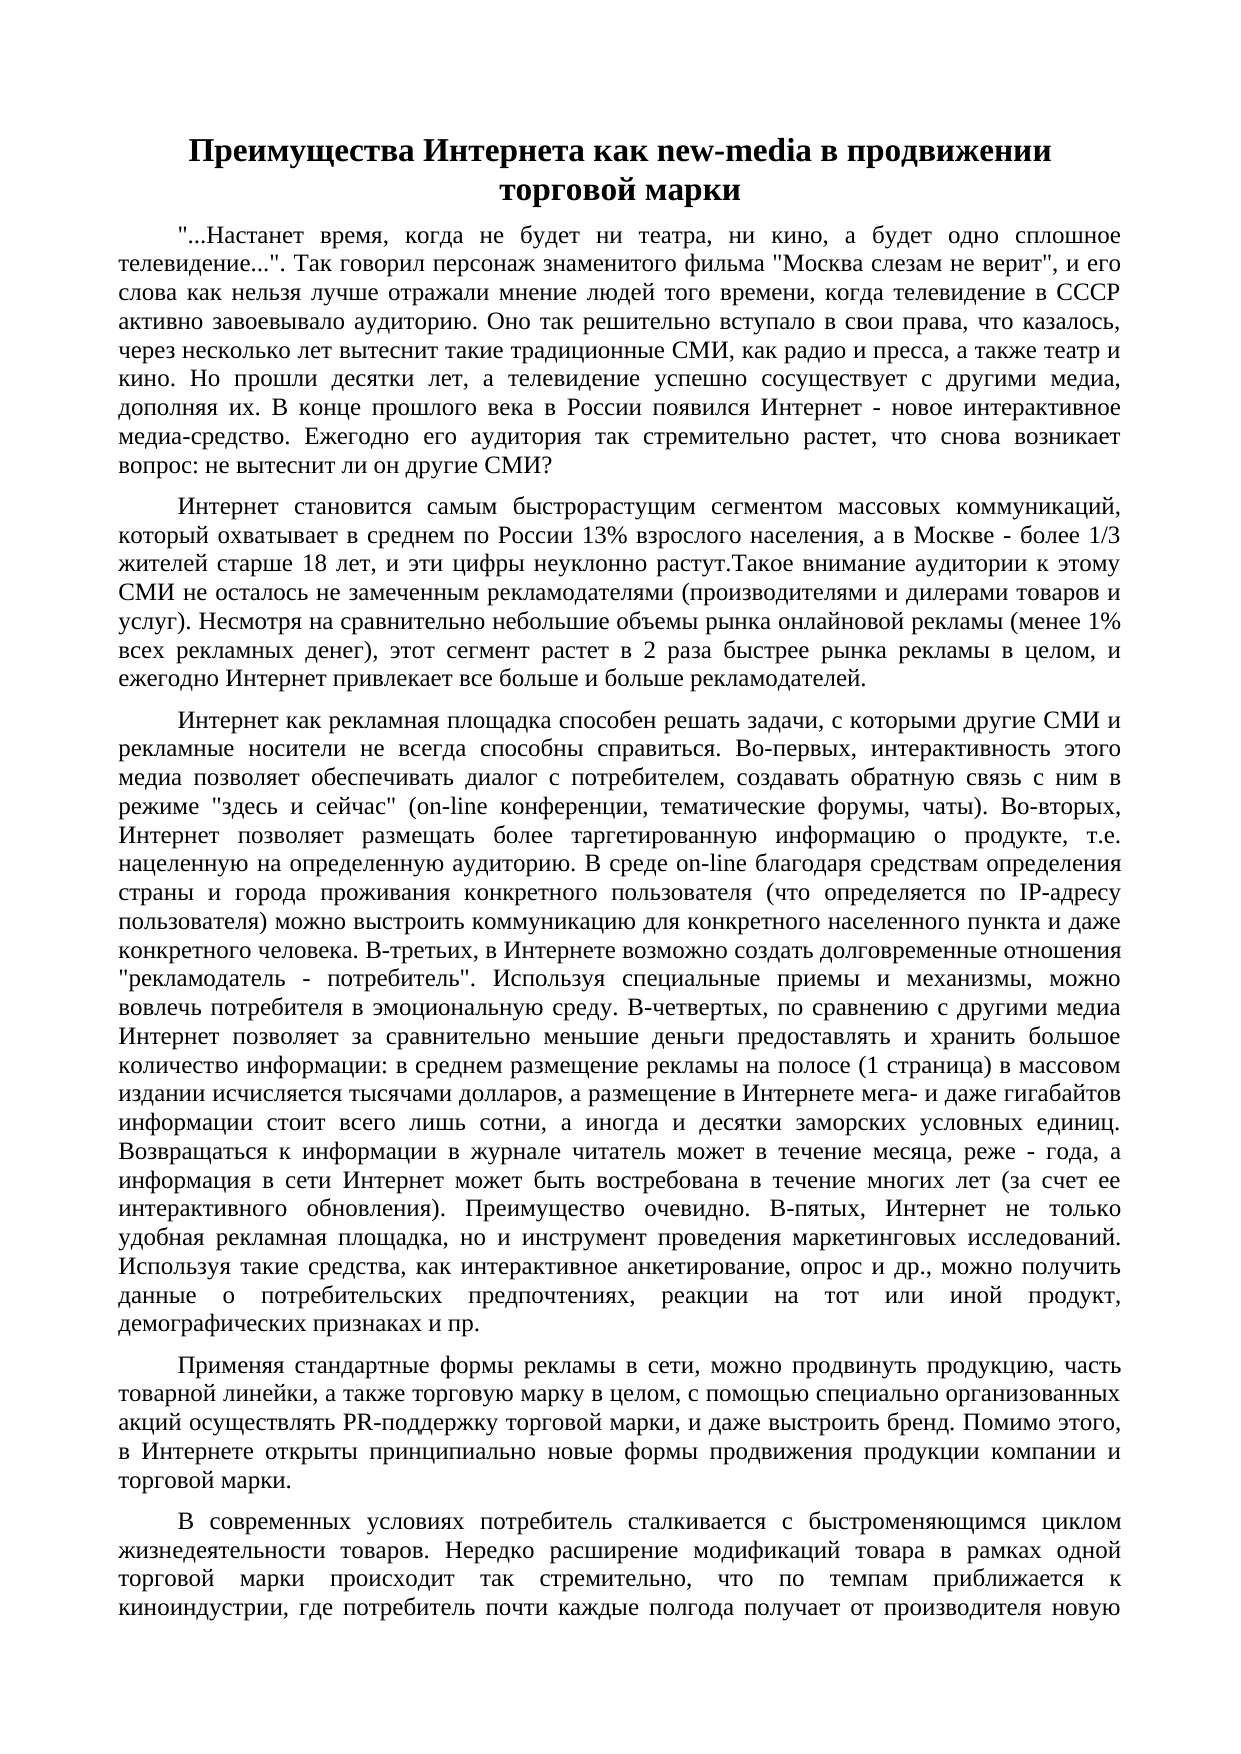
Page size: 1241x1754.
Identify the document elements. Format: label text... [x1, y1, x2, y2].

text Интернет как рекламная площадка способен решать задачи, с которыми другие СМИ и рекламные носители не всегда способны справиться. Во-первых, интерактивность этого медиа позволяет обеспечивать диалог с потребителем, создавать обратную связь с ним в режиме "здесь и сейчас" (on-line конференции, тематические форумы, чаты). Во-вторых, Интернет позволяет размещать более таргетированную информацию о продукте, т.е. нацеленную на определенную аудиторию. В среде on-line благодаря средствам определения страны и города проживания конкретного пользователя (что определяется по IP-адресу пользователя) можно выстроить коммуникацию для конкретного населенного пункта и даже конкретного человека. В-третьих, в Интернете возможно создать долговременные отношения "рекламодатель - потребитель". Используя специальные приемы и механизмы, можно вовлечь потребителя в эмоциональную среду. В-четвертых, по сравнению с другими медиа Интернет позволяет за сравнительно меньшие деньги предоставлять и хранить большое количество информации: в среднем размещение рекламы на полосе (1 страница) в массовом издании исчисляется тысячами долларов, а размещение в Интернете мега- и даже гигабайтов информации стоит всего лишь сотни, а иногда и десятки заморских условных единиц. Возвращаться к информации в журнале читатель может в течение месяца, реже - года, а информация в сети Интернет может быть востребована в течение многих лет (за счет ее интерактивного обновления). Преимущество очевидно. В-пятых, Интернет не только удобная рекламная площадка, но и инструмент проведения маркетинговых исследований. Используя такие средства, как интерактивное анкетирование, опрос и др., можно получить данные о потребительских предпочтениях, реакции на тот или иной продукт, демографических признаках и пр. [118, 705, 1122, 1337]
text Применяя стандартные формы рекламы в сети, можно продвинуть продукцию, часть товарной линейки, а также торговую марку в целом, с помощью специально организованных акций осуществлять PR-поддержку торговой марки, и даже выстроить бренд. Помимо этого, в Интернете открыты принципиально новые формы продвижения продукции компании и торговой марки. [118, 1350, 1122, 1493]
text Преимущества Интернета как new-media в продвижении торговой марки [118, 131, 1122, 207]
text "...Настанет время, когда не будет ни театра, ни кино, а будет одно сплошное телевидение...". Так говорил персонаж знаменитого фильма "Москва слезам не верит", и его слова как нельзя лучше отражали мнение людей того времени, когда телевидение в СССР активно завоевывало аудиторию. Оно так решительно вступало в свои права, что казалось, через несколько лет вытеснит такие традиционные СМИ, как радио и пресса, а также театр и кино. Но прошли десятки лет, а телевидение успешно сосуществует с другими медиа, дополняя их. В конце прошлого века в России появился Интернет - новое интерактивное медиа-средство. Ежегодно его аудитория так стремительно растет, что снова возникает вопрос: не вытеснит ли он другие СМИ? [118, 220, 1122, 478]
text Интернет становится самым быстрорастущим сегментом массовых коммуникаций, который охватывает в среднем по России 13% взрослого населения, а в Москве - более 1/3 жителей старше 18 лет, и эти цифры неуклонно растут.Такое внимание аудитории к этому СМИ не осталось не замеченным рекламодателями (производителями и дилерами товаров и услуг). Несмотря на сравнительно небольшие объемы рынка онлайновой рекламы (менее 1% всех рекламных денег), этот сегмент растет в 2 раза быстрее рынка рекламы в целом, и ежегодно Интернет привлекает все больше и больше рекламодателей. [118, 491, 1122, 692]
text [118, 1506, 1122, 1621]
